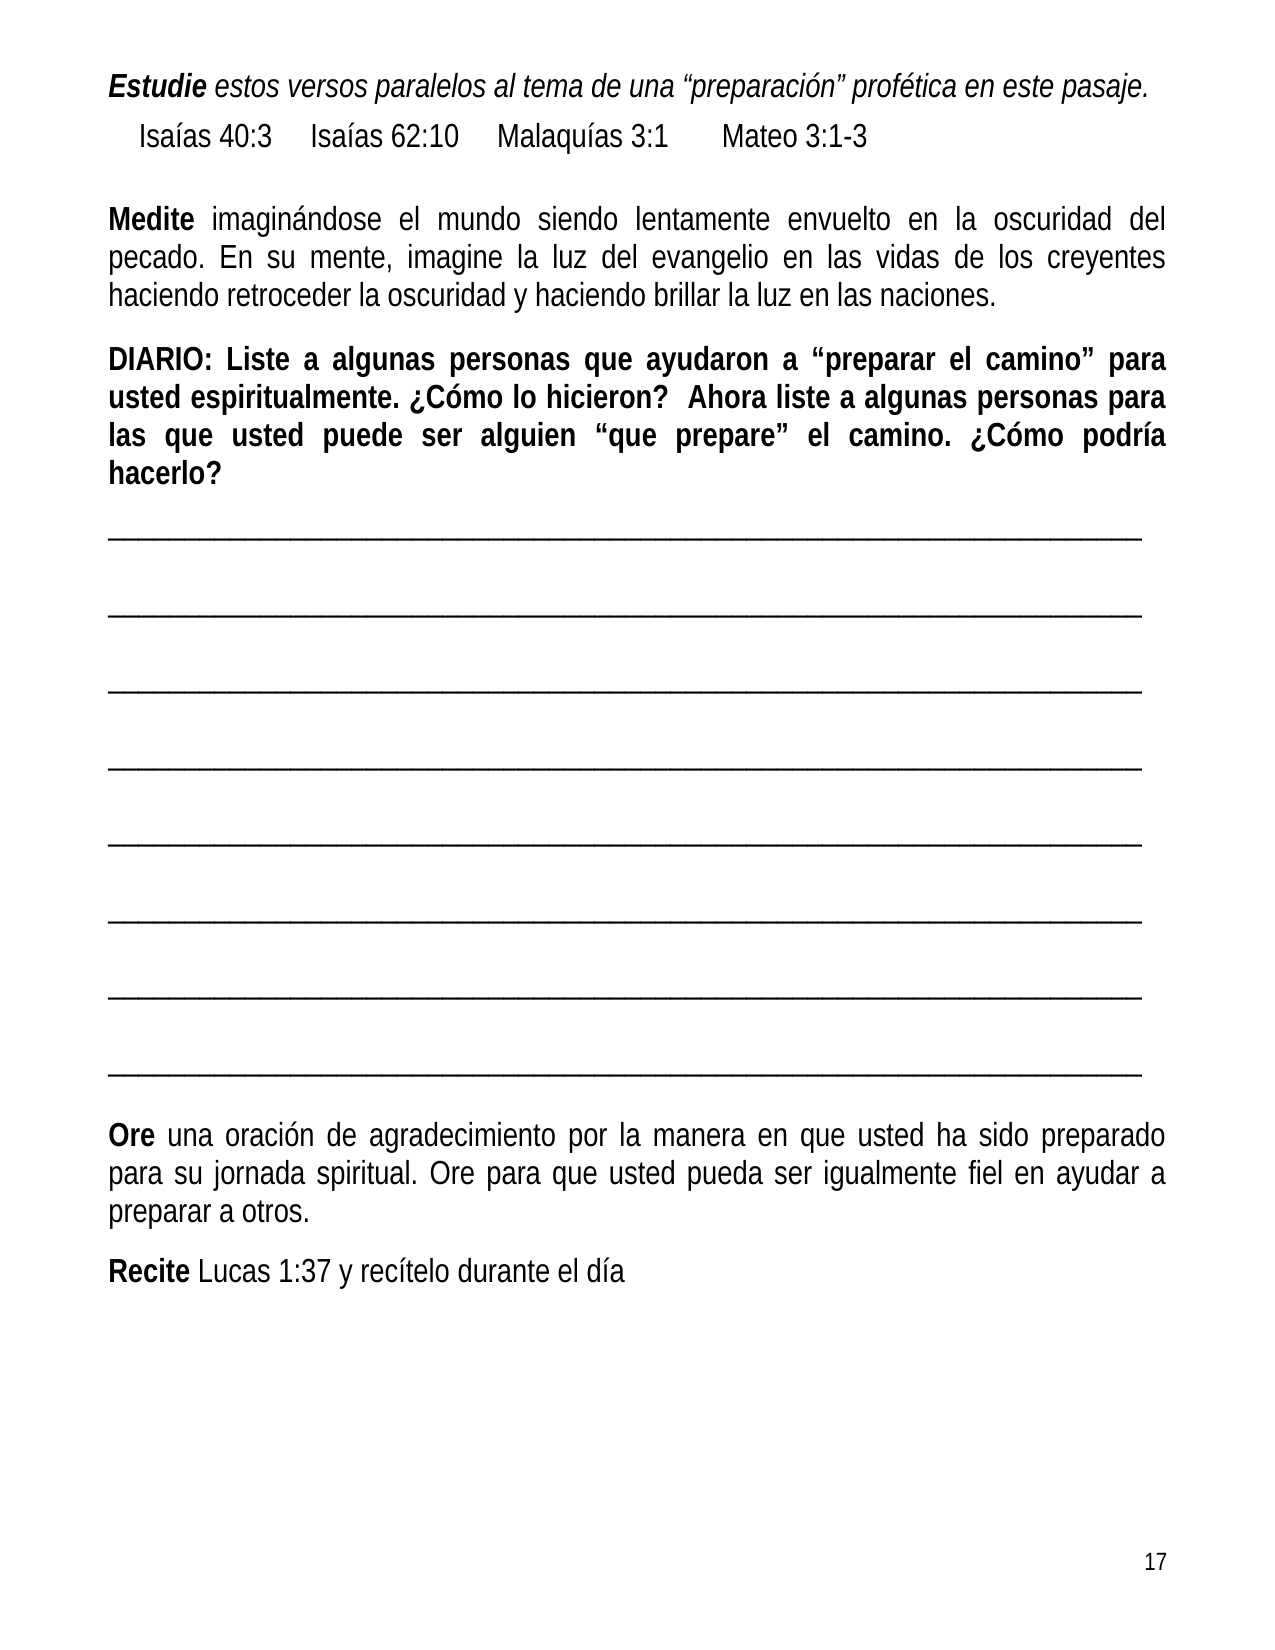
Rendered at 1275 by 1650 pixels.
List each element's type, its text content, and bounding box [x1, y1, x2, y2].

text ____________________________________________________________________ [108, 886, 1167, 924]
text DIARIO: Liste a algunas personas que ayudaron a “preparar el camino” para usted espiritualmente. ¿Cómo lo hicieron? Ahora liste a algunas personas para las que usted puede ser alguien “que prepare” el camino. ¿Cómo podría hacerlo? [108, 339, 1167, 492]
text ____________________________________________________________________ [108, 733, 1167, 771]
text Recite Lucas 1:37 y recítelo durante el día [108, 1252, 1167, 1290]
text ____________________________________________________________________ [108, 1039, 1167, 1077]
text Estudie estos versos paralelos al tema de una “preparación” profética en este pasaje. [108, 66, 1167, 104]
text ____________________________________________________________________ [108, 657, 1167, 695]
text Medite imaginándose el mundo siendo lentamente envuelto en la oscuridad del pecado. En su mente, imagine la luz del evangelio en las vidas de los creyentes haciendo retroceder la oscuridad y haciendo brillar la luz en las naciones. [108, 199, 1167, 314]
text Isaías 40:3 Isaías 62:10 Malaquías 3:1 Mateo 3:1-3 [108, 117, 1167, 155]
text ____________________________________________________________________ [108, 962, 1167, 1001]
text ____________________________________________________________________ [108, 580, 1167, 618]
text ____________________________________________________________________ [108, 504, 1167, 542]
text Ore una oración de agradecimiento por la manera en que usted ha sido preparado para su jornada spiritual. Ore para que usted pueda ser igualmente fiel en ayudar a preparar a otros. [108, 1115, 1167, 1230]
text ____________________________________________________________________ [108, 809, 1167, 848]
